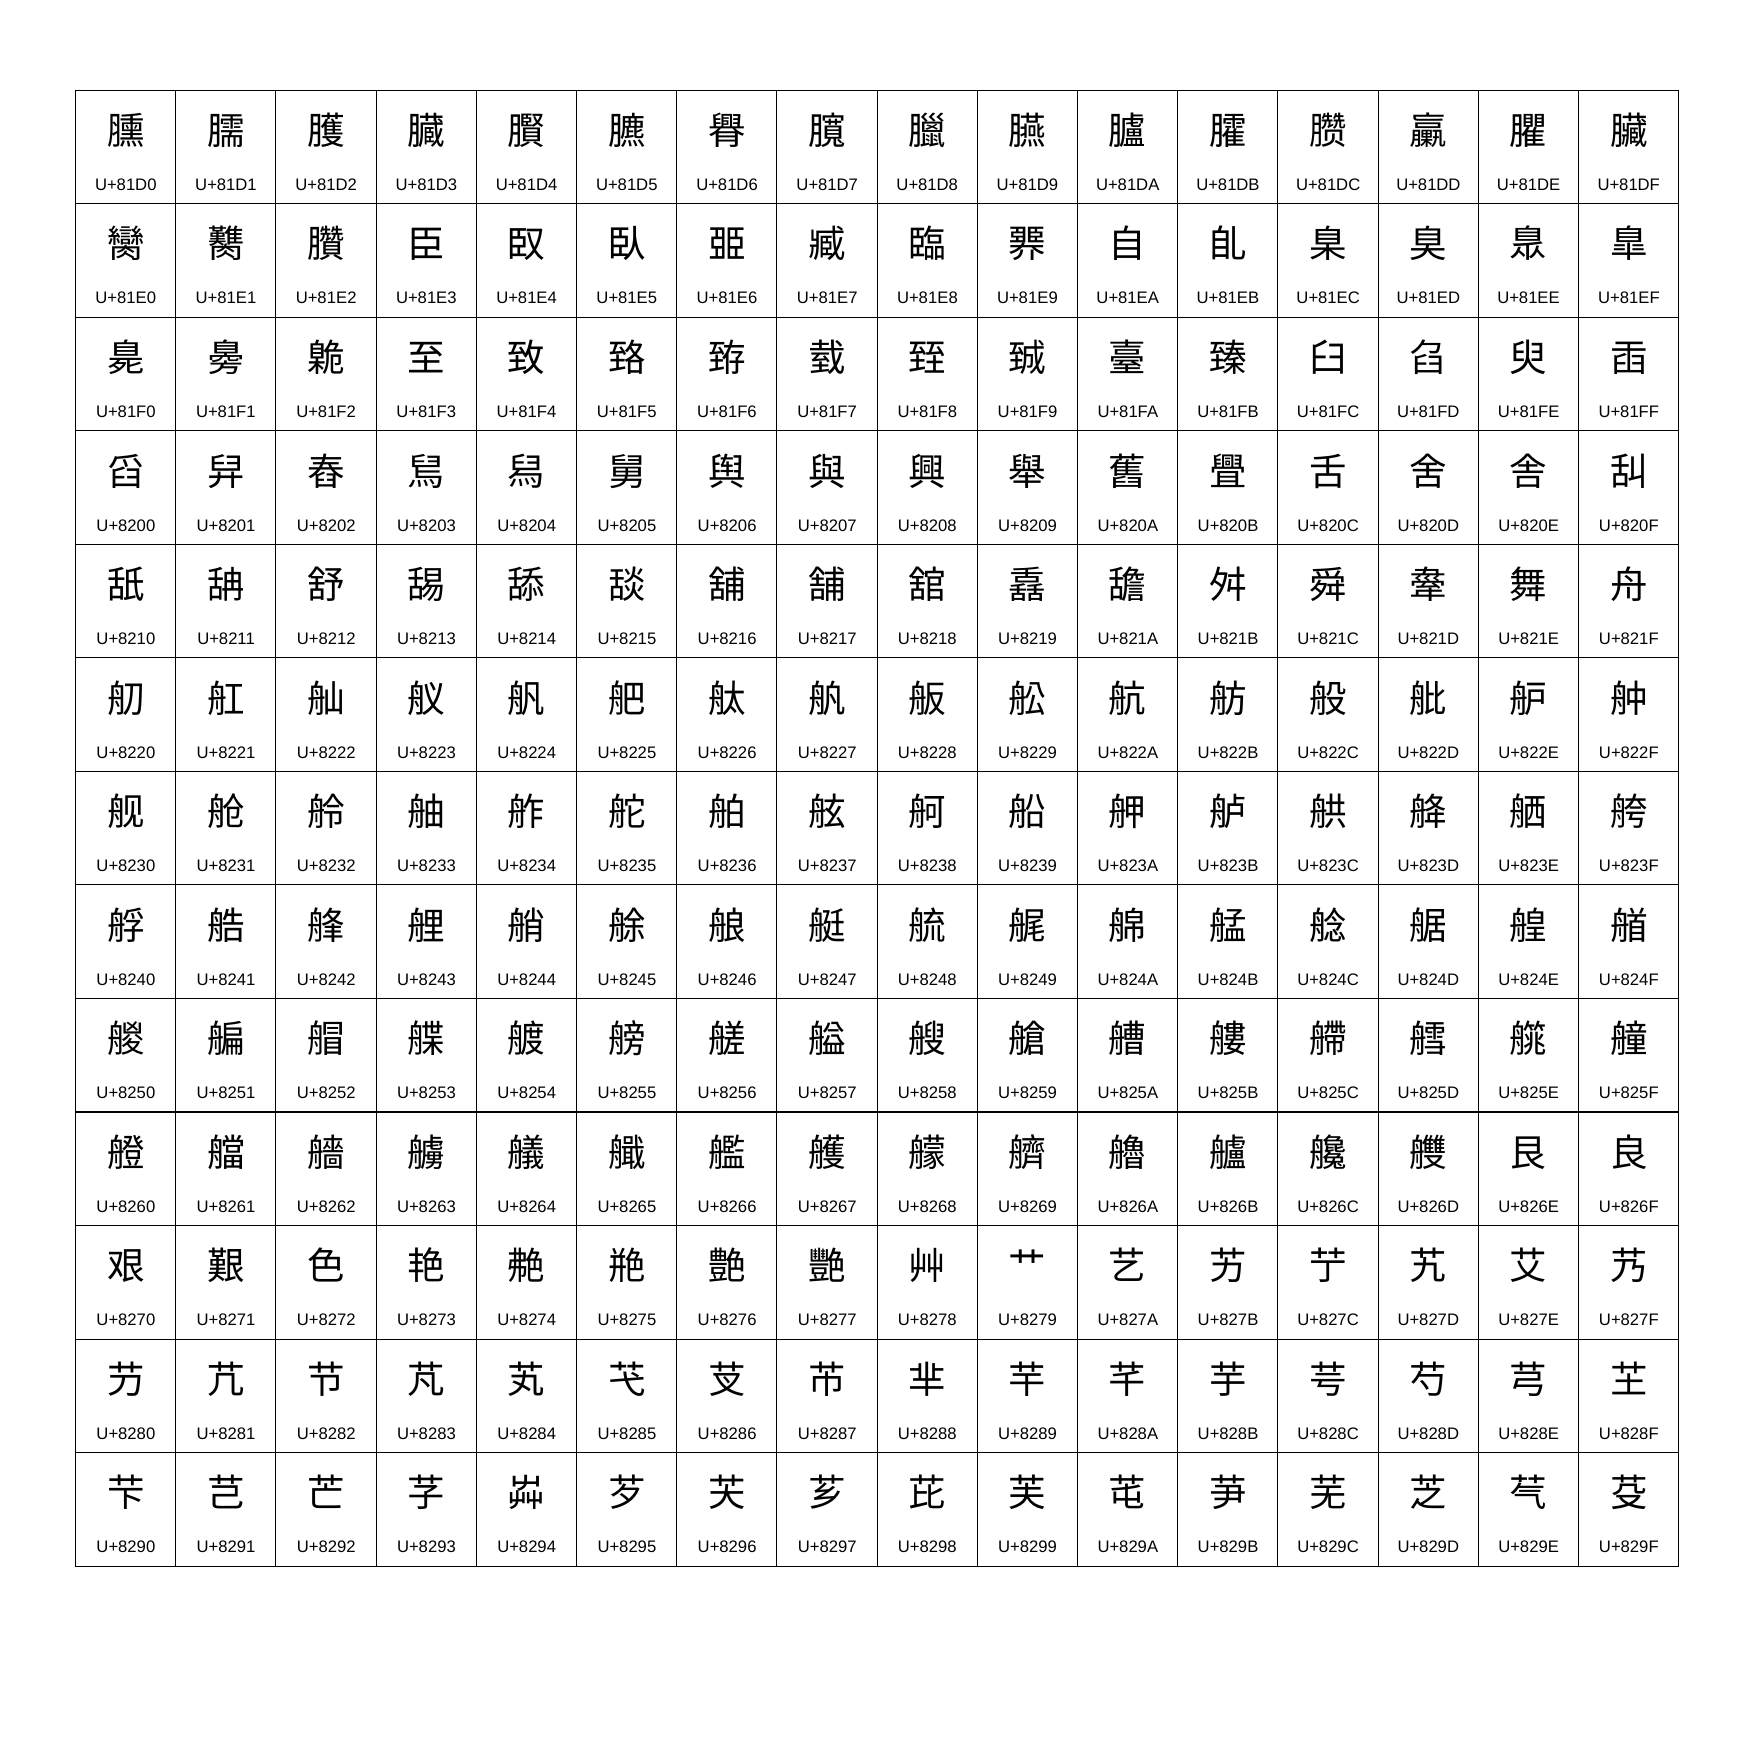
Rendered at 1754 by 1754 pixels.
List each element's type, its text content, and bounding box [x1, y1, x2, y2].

table_cell 芐 U+8290 [76, 1453, 175, 1566]
table_cell 艽 U+827D [1379, 1226, 1478, 1338]
table_cell 艂 U+8242 [276, 885, 376, 998]
table_cell 舀 U+8200 [76, 431, 175, 544]
table_cell 舗 U+8217 [777, 545, 877, 657]
table_cell 艜 U+825C [1278, 999, 1378, 1111]
table_cell 舩 U+8229 [978, 658, 1077, 771]
table_cell 船 U+8239 [978, 772, 1077, 884]
table_cell 艱 U+8271 [176, 1226, 275, 1338]
table_cell 舅 U+8205 [577, 431, 676, 544]
table_cell 艓 U+8253 [377, 999, 476, 1111]
table_cell 艭 U+826D [1379, 1113, 1478, 1225]
table_cell 艄 U+8244 [477, 885, 576, 998]
table_cell 芞 U+829E [1479, 1453, 1578, 1566]
table_cell 舴 U+8234 [477, 772, 576, 884]
table_cell 舝 U+821D [1379, 545, 1478, 657]
table_cell 舞 U+821E [1479, 545, 1578, 657]
table_cell 艕 U+8255 [577, 999, 676, 1111]
table_cell 艖 U+8256 [677, 999, 776, 1111]
table_cell 芍 U+828D [1379, 1340, 1478, 1452]
table_cell 艫 U+826B [1178, 1113, 1277, 1225]
table_cell 艛 U+825B [1178, 999, 1277, 1111]
table_cell 艦 U+8266 [677, 1113, 776, 1225]
table_cell 興 U+8208 [878, 431, 977, 544]
table_cell 艃 U+8243 [377, 885, 476, 998]
table_cell 芝 U+829D [1379, 1453, 1478, 1566]
table_cell 臧 U+81E7 [777, 204, 877, 317]
table_cell 艘 U+8258 [878, 999, 977, 1111]
table_cell 艬 U+826C [1278, 1113, 1378, 1225]
table_cell 臘 U+81D8 [878, 91, 977, 203]
table_cell 臝 U+81DD [1379, 91, 1478, 203]
table_cell 舾 U+823E [1479, 772, 1578, 884]
table_cell 臵 U+81F5 [577, 318, 676, 430]
table_cell 舁 U+8201 [176, 431, 275, 544]
table_cell 芄 U+8284 [477, 1340, 576, 1452]
table_cell 艙 U+8259 [978, 999, 1077, 1111]
table_cell 艗 U+8257 [777, 999, 877, 1111]
table_cell 舂 U+8202 [276, 431, 376, 544]
table_cell 舺 U+823A [1078, 772, 1177, 884]
table_cell 臸 U+81F8 [878, 318, 977, 430]
table_cell 艁 U+8241 [176, 885, 275, 998]
table_cell 臡 U+81E1 [176, 204, 275, 317]
table_cell 色 U+8272 [276, 1226, 376, 1338]
table_cell 艎 U+824E [1479, 885, 1578, 998]
table_cell 芈 U+8288 [878, 1340, 977, 1452]
table_cell 芗 U+8297 [777, 1453, 877, 1566]
table_cell 芊 U+828A [1078, 1340, 1177, 1452]
table_cell 舣 U+8223 [377, 658, 476, 771]
table_cell 臼 U+81FC [1278, 318, 1378, 430]
table_cell 臨 U+81E8 [878, 204, 977, 317]
table_cell 艸 U+8278 [878, 1226, 977, 1338]
table_cell 舖 U+8216 [677, 545, 776, 657]
table_cell 舨 U+8228 [878, 658, 977, 771]
table_cell 舳 U+8233 [377, 772, 476, 884]
table_cell 艺 U+827A [1078, 1226, 1177, 1338]
table_cell 舙 U+8219 [978, 545, 1077, 657]
table_cell 舘 U+8218 [878, 545, 977, 657]
table_cell 节 U+8282 [276, 1340, 376, 1452]
table_cell 芁 U+8281 [176, 1340, 275, 1452]
table_cell 艉 U+8249 [978, 885, 1077, 998]
table_cell 芔 U+8294 [477, 1453, 576, 1566]
table_cell 艮 U+826E [1479, 1113, 1578, 1225]
table_cell 艴 U+8274 [477, 1226, 576, 1338]
table_cell 芇 U+8287 [777, 1340, 877, 1452]
table_cell 舭 U+822D [1379, 658, 1478, 771]
table_cell 舶 U+8236 [677, 772, 776, 884]
table_cell 艏 U+824F [1579, 885, 1678, 998]
table_cell 艀 U+8240 [76, 885, 175, 998]
table_cell 臺 U+81FA [1078, 318, 1177, 430]
table_cell 舛 U+821B [1178, 545, 1277, 657]
table_cell 艹 U+8279 [978, 1226, 1077, 1338]
table_cell 臬 U+81EC [1278, 204, 1378, 317]
table_cell 舌 U+820C [1278, 431, 1378, 544]
table_cell 臠 U+81E0 [76, 204, 175, 317]
table_cell 舮 U+822E [1479, 658, 1578, 771]
table_cell 芏 U+828F [1579, 1340, 1678, 1452]
table_cell 舢 U+8222 [276, 658, 376, 771]
table_cell 芀 U+8280 [76, 1340, 175, 1452]
table_cell 臮 U+81EE [1479, 204, 1578, 317]
table_cell 臣 U+81E3 [377, 204, 476, 317]
table_cell 舥 U+8225 [577, 658, 676, 771]
table_cell 芜 U+829C [1278, 1453, 1378, 1566]
table_cell 芑 U+8291 [176, 1453, 275, 1566]
table_cell 舒 U+8212 [276, 545, 376, 657]
table_cell 芎 U+828E [1479, 1340, 1578, 1452]
table_cell 艞 U+825E [1479, 999, 1578, 1111]
table_cell 艠 U+8260 [76, 1113, 175, 1225]
table_cell 舔 U+8214 [477, 545, 576, 657]
table_cell 臹 U+81F9 [978, 318, 1077, 430]
table_cell 芌 U+828C [1278, 1340, 1378, 1452]
table_cell 臜 U+81DC [1278, 91, 1378, 203]
table_cell 艳 U+8273 [377, 1226, 476, 1338]
table_cell 艷 U+8277 [777, 1226, 877, 1338]
table_cell 舓 U+8213 [377, 545, 476, 657]
table_cell 芓 U+8293 [377, 1453, 476, 1566]
table_cell 臔 U+81D4 [477, 91, 576, 203]
table_cell 舏 U+820F [1579, 431, 1678, 544]
table_cell 舟 U+821F [1579, 545, 1678, 657]
table_cell 臤 U+81E4 [477, 204, 576, 317]
table_cell 舠 U+8220 [76, 658, 175, 771]
table_cell 艇 U+8247 [777, 885, 877, 998]
table_cell 舊 U+820A [1078, 431, 1177, 544]
table_cell 臛 U+81DB [1178, 91, 1277, 203]
table_cell 臰 U+81F0 [76, 318, 175, 430]
table_cell 艊 U+824A [1078, 885, 1177, 998]
table_cell 臦 U+81E6 [677, 204, 776, 317]
table_cell 舷 U+8237 [777, 772, 877, 884]
table_cell 艩 U+8269 [978, 1113, 1077, 1225]
table_cell 艑 U+8251 [176, 999, 275, 1111]
table_cell 艝 U+825D [1379, 999, 1478, 1111]
table_cell 芛 U+829B [1178, 1453, 1277, 1566]
table_cell 臙 U+81D9 [978, 91, 1077, 203]
table_cell 舸 U+8238 [878, 772, 977, 884]
table_cell 艢 U+8262 [276, 1113, 376, 1225]
table_cell 艅 U+8245 [577, 885, 676, 998]
table_cell 臖 U+81D6 [677, 91, 776, 203]
table_cell 芃 U+8283 [377, 1340, 476, 1452]
table_cell 芖 U+8296 [677, 1453, 776, 1566]
table_cell 舍 U+820D [1379, 431, 1478, 544]
table_cell 芙 U+8299 [978, 1453, 1077, 1566]
table_cell 艈 U+8248 [878, 885, 977, 998]
table_cell 舤 U+8224 [477, 658, 576, 771]
table_cell 舯 U+822F [1579, 658, 1678, 771]
table_cell 艆 U+8246 [677, 885, 776, 998]
table_cell 艨 U+8268 [878, 1113, 977, 1225]
table_cell 艵 U+8275 [577, 1226, 676, 1338]
table_cell 致 U+81F4 [477, 318, 576, 430]
table_cell 艐 U+8250 [76, 999, 175, 1111]
table_cell 舦 U+8226 [677, 658, 776, 771]
table_cell 艤 U+8264 [477, 1113, 576, 1225]
table_cell 芟 U+829F [1579, 1453, 1678, 1566]
table_cell 舵 U+8235 [577, 772, 676, 884]
table_cell 臟 U+81DF [1579, 91, 1678, 203]
table_cell 芘 U+8298 [878, 1453, 977, 1566]
table_cell 臱 U+81F1 [176, 318, 275, 430]
table_cell 與 U+8207 [777, 431, 877, 544]
table_cell 艍 U+824D [1379, 885, 1478, 998]
table_cell 艶 U+8276 [677, 1226, 776, 1338]
table_cell 舐 U+8210 [76, 545, 175, 657]
table_cell 舿 U+823F [1579, 772, 1678, 884]
table_cell 舋 U+820B [1178, 431, 1277, 544]
table_cell 舫 U+822B [1178, 658, 1277, 771]
table_cell 舱 U+8231 [176, 772, 275, 884]
table_cell 舎 U+820E [1479, 431, 1578, 544]
table_cell 芋 U+828B [1178, 1340, 1277, 1452]
table_cell 舑 U+8211 [176, 545, 275, 657]
table_cell 艻 U+827B [1178, 1226, 1277, 1338]
table_cell 艚 U+825A [1078, 999, 1177, 1111]
table_cell 臲 U+81F2 [276, 318, 376, 430]
table_cell 芚 U+829A [1078, 1453, 1177, 1566]
table_cell 自 U+81EA [1078, 204, 1177, 317]
table_cell 艥 U+8265 [577, 1113, 676, 1225]
table_cell 艼 U+827C [1278, 1226, 1378, 1338]
table_cell 舡 U+8221 [176, 658, 275, 771]
table_cell 臫 U+81EB [1178, 204, 1277, 317]
table_cell 臻 U+81FB [1178, 318, 1277, 430]
table_cell 艰 U+8270 [76, 1226, 175, 1338]
table_cell 舚 U+821A [1078, 545, 1177, 657]
table_cell 臓 U+81D3 [377, 91, 476, 203]
table_cell 艌 U+824C [1278, 885, 1378, 998]
table_cell 艧 U+8267 [777, 1113, 877, 1225]
table_cell 臽 U+81FD [1379, 318, 1478, 430]
table_cell 芕 U+8295 [577, 1453, 676, 1566]
table_cell 臩 U+81E9 [978, 204, 1077, 317]
table_cell 艣 U+8263 [377, 1113, 476, 1225]
table_cell 艋 U+824B [1178, 885, 1277, 998]
table_cell 芅 U+8285 [577, 1340, 676, 1452]
table_cell 艔 U+8254 [477, 999, 576, 1111]
table_cell 芉 U+8289 [978, 1340, 1077, 1452]
table_cell 般 U+822C [1278, 658, 1378, 771]
table_cell 舃 U+8203 [377, 431, 476, 544]
table_cell 至 U+81F3 [377, 318, 476, 430]
table_cell 臞 U+81DE [1479, 91, 1578, 203]
table_cell 舕 U+8215 [577, 545, 676, 657]
table_cell 舼 U+823C [1278, 772, 1378, 884]
table_cell 舄 U+8204 [477, 431, 576, 544]
table_cell 臯 U+81EF [1579, 204, 1678, 317]
table_cell 艿 U+827F [1579, 1226, 1678, 1338]
table_cell 舲 U+8232 [276, 772, 376, 884]
table_cell 艟 U+825F [1579, 999, 1678, 1111]
table_cell 舽 U+823D [1379, 772, 1478, 884]
table_cell 艪 U+826A [1078, 1113, 1177, 1225]
table_cell 艡 U+8261 [176, 1113, 275, 1225]
table_cell 舻 U+823B [1178, 772, 1277, 884]
table_cell 臒 U+81D2 [276, 91, 376, 203]
table_cell 舰 U+8230 [76, 772, 175, 884]
table_cell 芆 U+8286 [677, 1340, 776, 1452]
table_cell 臷 U+81F7 [777, 318, 877, 430]
table_cell 臿 U+81FF [1579, 318, 1678, 430]
table_cell 臗 U+81D7 [777, 91, 877, 203]
table_cell 舉 U+8209 [978, 431, 1077, 544]
table_cell 臕 U+81D5 [577, 91, 676, 203]
table_cell 臐 U+81D0 [76, 91, 175, 203]
table_cell 航 U+822A [1078, 658, 1177, 771]
table_cell 艒 U+8252 [276, 999, 376, 1111]
table_cell 臭 U+81ED [1379, 204, 1478, 317]
table_cell 舜 U+821C [1278, 545, 1378, 657]
table_cell 臾 U+81FE [1479, 318, 1578, 430]
table_cell 芒 U+8292 [276, 1453, 376, 1566]
table_cell 臶 U+81F6 [677, 318, 776, 430]
table_cell 臑 U+81D1 [176, 91, 275, 203]
table_cell 臥 U+81E5 [577, 204, 676, 317]
table_cell 良 U+826F [1579, 1113, 1678, 1225]
table_cell 舧 U+8227 [777, 658, 877, 771]
table_cell 臚 U+81DA [1078, 91, 1177, 203]
table_cell 艾 U+827E [1479, 1226, 1578, 1338]
table_cell 臢 U+81E2 [276, 204, 376, 317]
table_cell 舆 U+8206 [677, 431, 776, 544]
